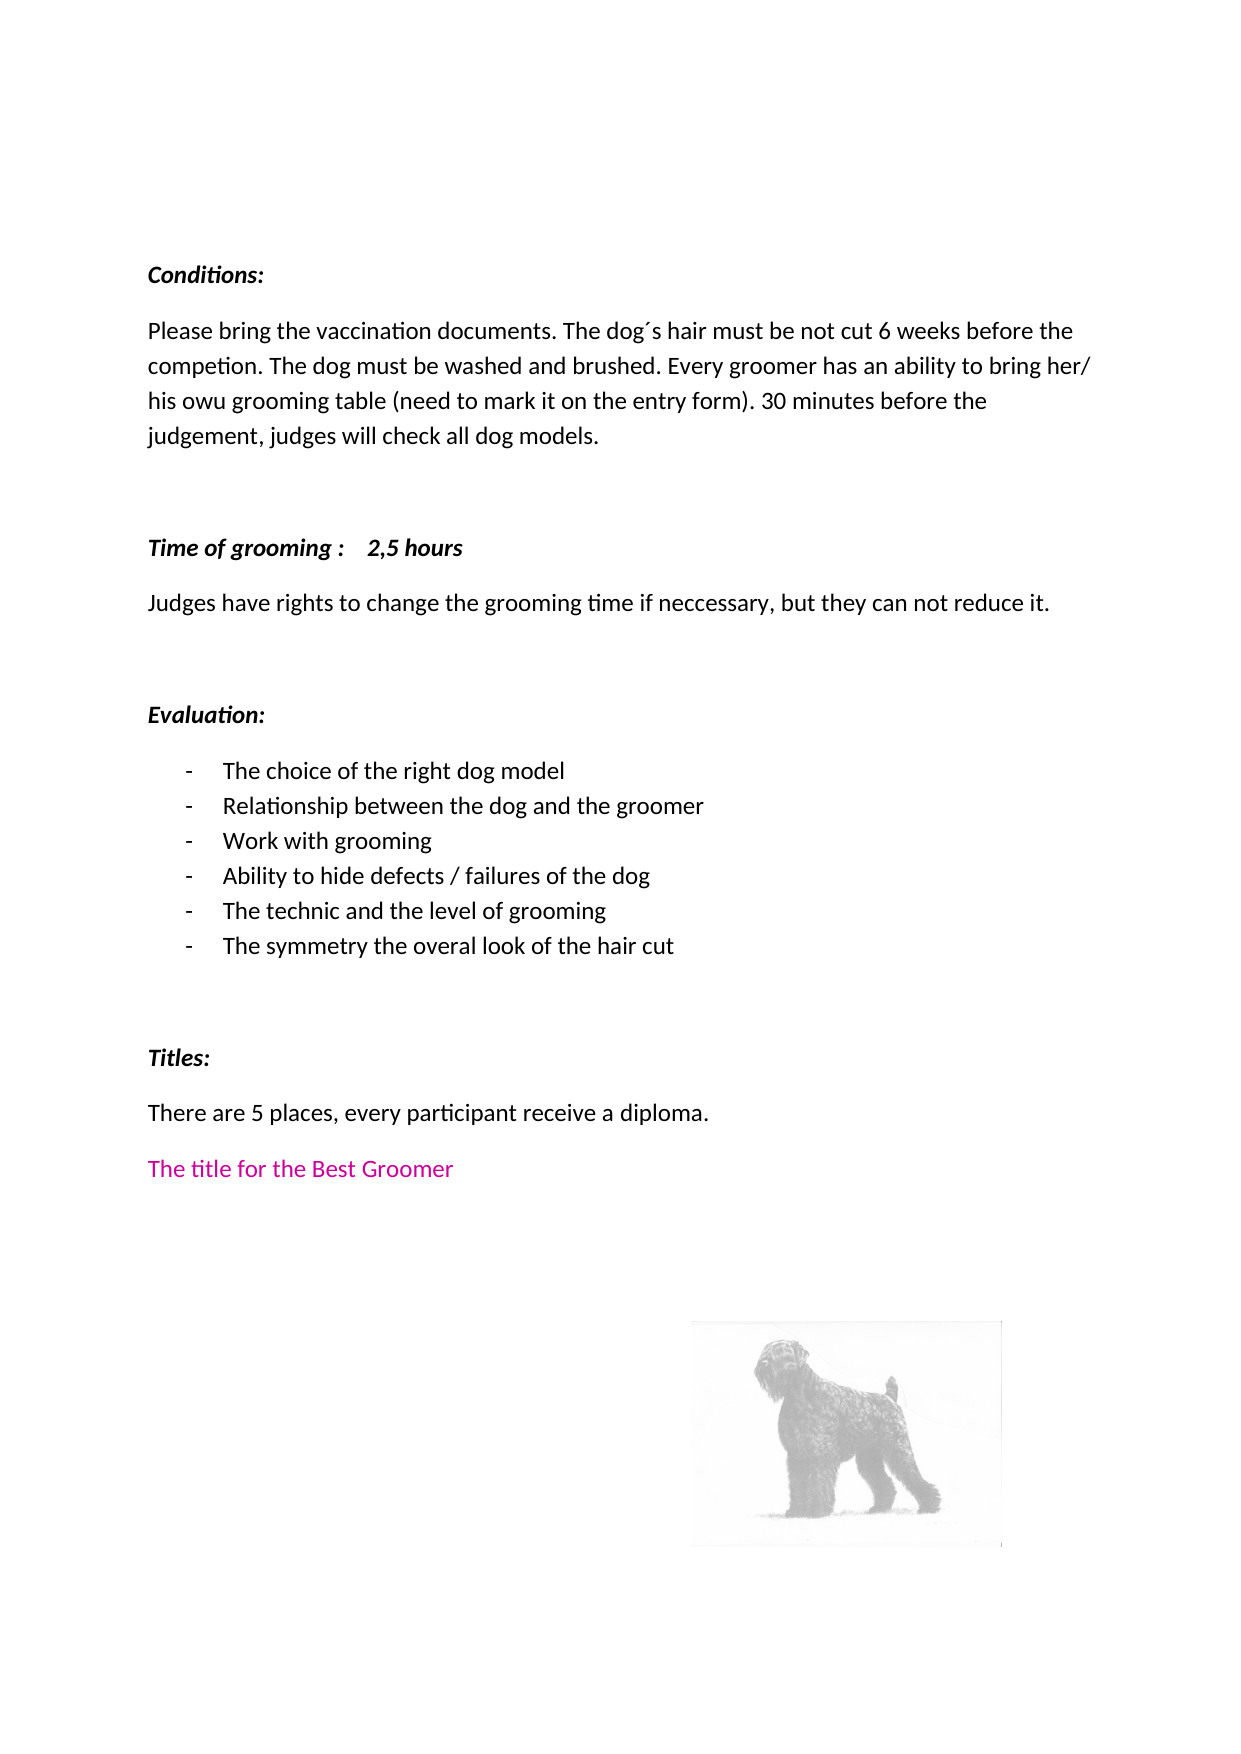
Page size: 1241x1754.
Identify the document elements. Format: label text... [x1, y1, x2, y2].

text Titles: [148, 1042, 1093, 1072]
list Relationship between the dog and the groomer [185, 790, 1093, 821]
text There are 5 places, every participant receive a diploma. [148, 1098, 1093, 1128]
picture [691, 1321, 1002, 1547]
text Time of grooming : 2,5 hours [148, 532, 1093, 562]
text Evaluation: [148, 699, 1093, 730]
list Work with grooming [185, 825, 1093, 856]
text Judges have rights to change the grooming time if neccessary, but they can not reduce it. [148, 588, 1093, 618]
list Ability to hide defects / failures of the dog [185, 860, 1093, 891]
text Please bring the vaccination documents. The dog´s hair must be not cut 6 weeks before the competion. The dog must be washed and brushed. Every groomer has an ability to bring her/ his owu grooming table (need to mark it on the entry form). 30 minutes before the judgement, judges will check all dog models. [148, 315, 1093, 451]
list The choice of the right dog model [185, 755, 1093, 786]
list The symmetry the overal look of the hair cut [185, 930, 1093, 961]
text Conditions: [148, 259, 1093, 290]
text The title for the Best Groomer [148, 1153, 1093, 1184]
list The technic and the level of grooming [185, 895, 1093, 926]
